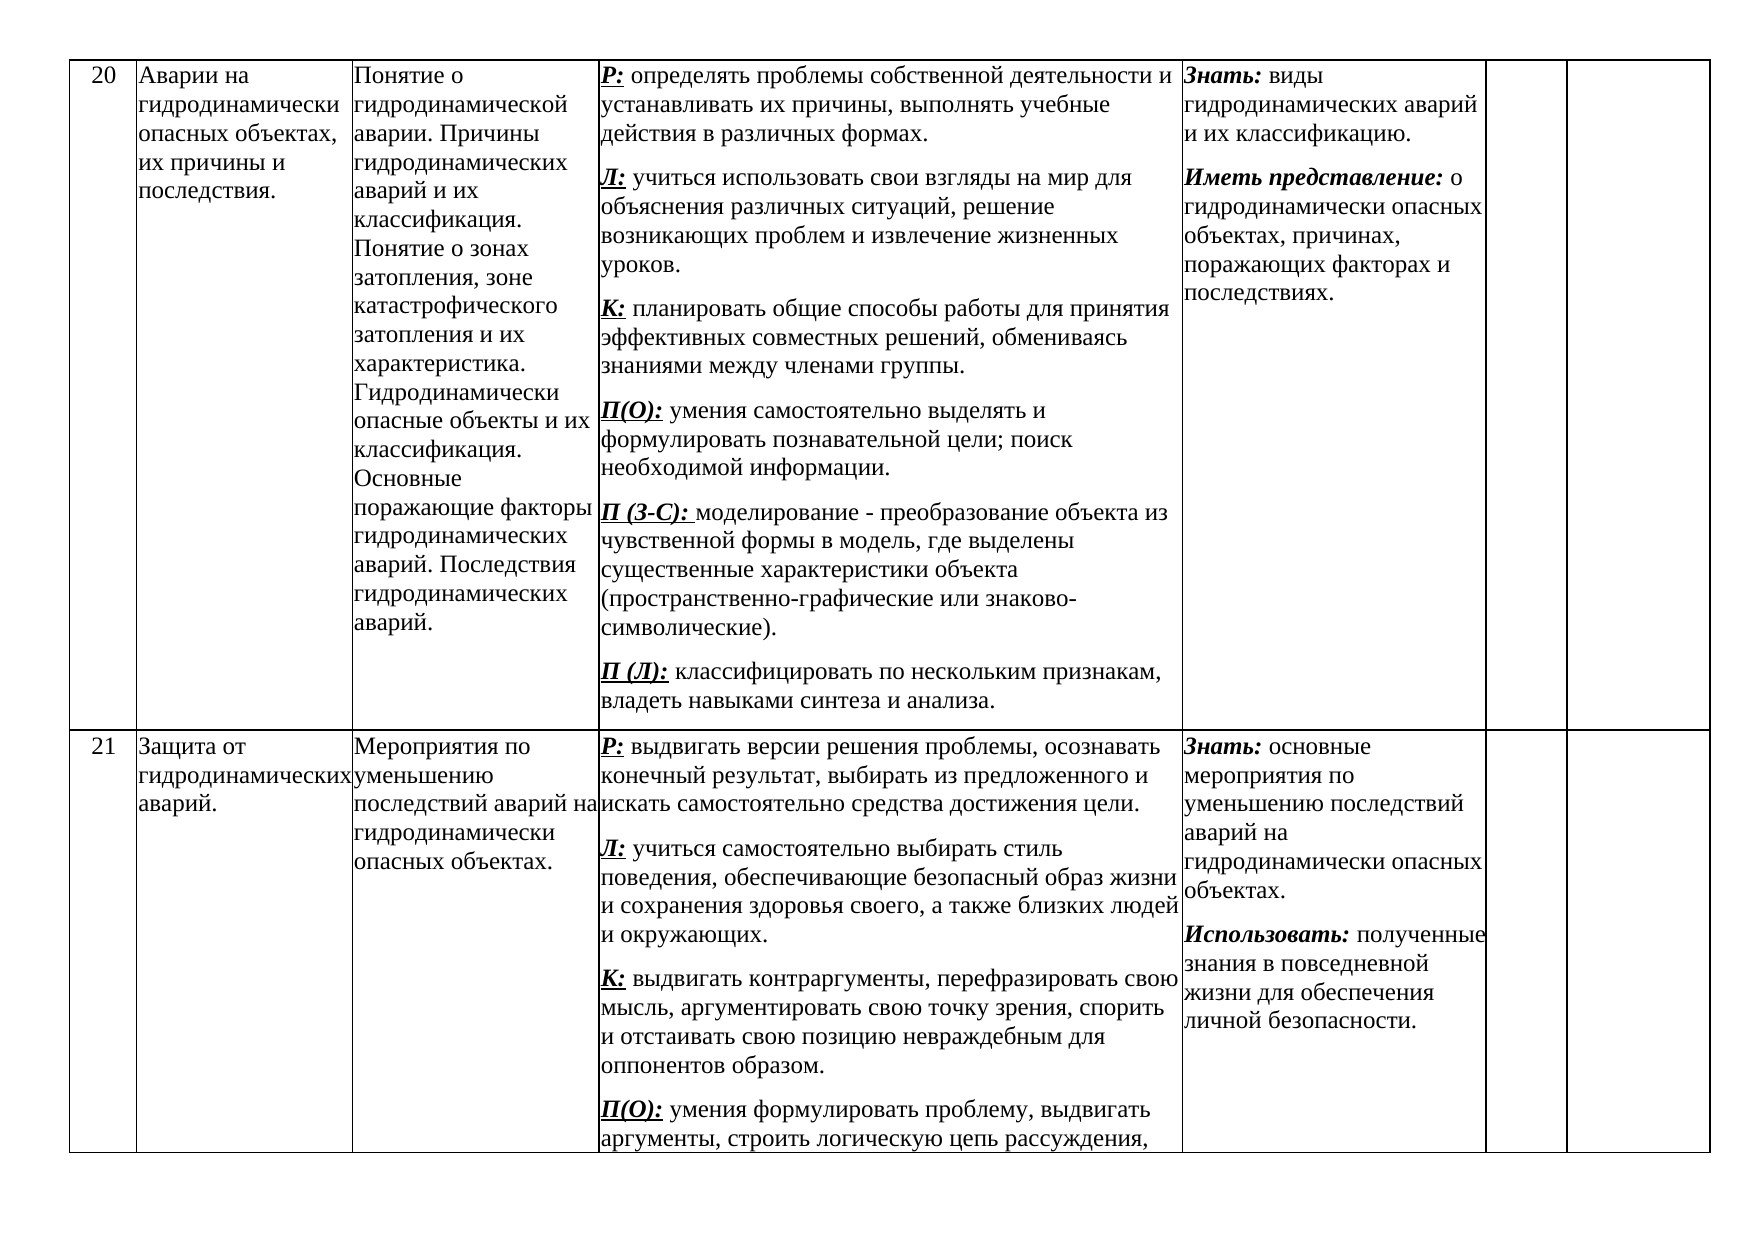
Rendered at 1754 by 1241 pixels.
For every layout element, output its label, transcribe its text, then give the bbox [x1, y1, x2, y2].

table_cell Р: определять проблемы собственной деятельности и устанавливать их причины, выполнять учебные действия в различных формах. Л: учиться использовать свои взгляды на мир для объяснения различных ситуаций, решение возникающих проблем и извлечение жизненных уроков. К: планировать общие способы работы для принятия эффективных совместных решений, обмениваясь знаниями между членами группы. П(О): умения самостоятельно выделять и формулировать познавательной цели; поиск необходимой информации. П (З-С): моделирование - преобразование объекта из чувственной формы в модель, где выделены существенные характеристики объекта (пространственно-графические или знаково-символические). П (Л): классифицировать по нескольким признакам, владеть навыками синтеза и анализа. [600, 61, 1182, 729]
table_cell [137, 731, 352, 1152]
table_cell [1487, 61, 1566, 729]
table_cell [353, 731, 598, 1152]
table_cell Аварии на гидродинамически опасных объектах, их причины и последствия. [137, 61, 352, 729]
table_cell Знать: виды гидродинамических аварий и их классификацию. Иметь представление: о гидродинамически опасных объектах, причинах, поражающих факторах и последствиях. [1183, 61, 1485, 729]
table_cell 21 [70, 731, 136, 1152]
table_cell [1487, 731, 1566, 1152]
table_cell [1183, 731, 1485, 1152]
table_cell Понятие о гидродинамической аварии. Причины гидродинамических аварий и их классификация. Понятие о зонах затопления, зоне катастрофического затопления и их характеристика. Гидродинамически опасные объекты и их классификация. Основные поражающие факторы гидродинамических аварий. Последствия гидродинамических аварий. [353, 61, 598, 729]
table_cell 20 [70, 61, 136, 729]
table_cell [1568, 731, 1709, 1152]
table_cell [1568, 61, 1709, 729]
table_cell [600, 731, 1182, 1152]
